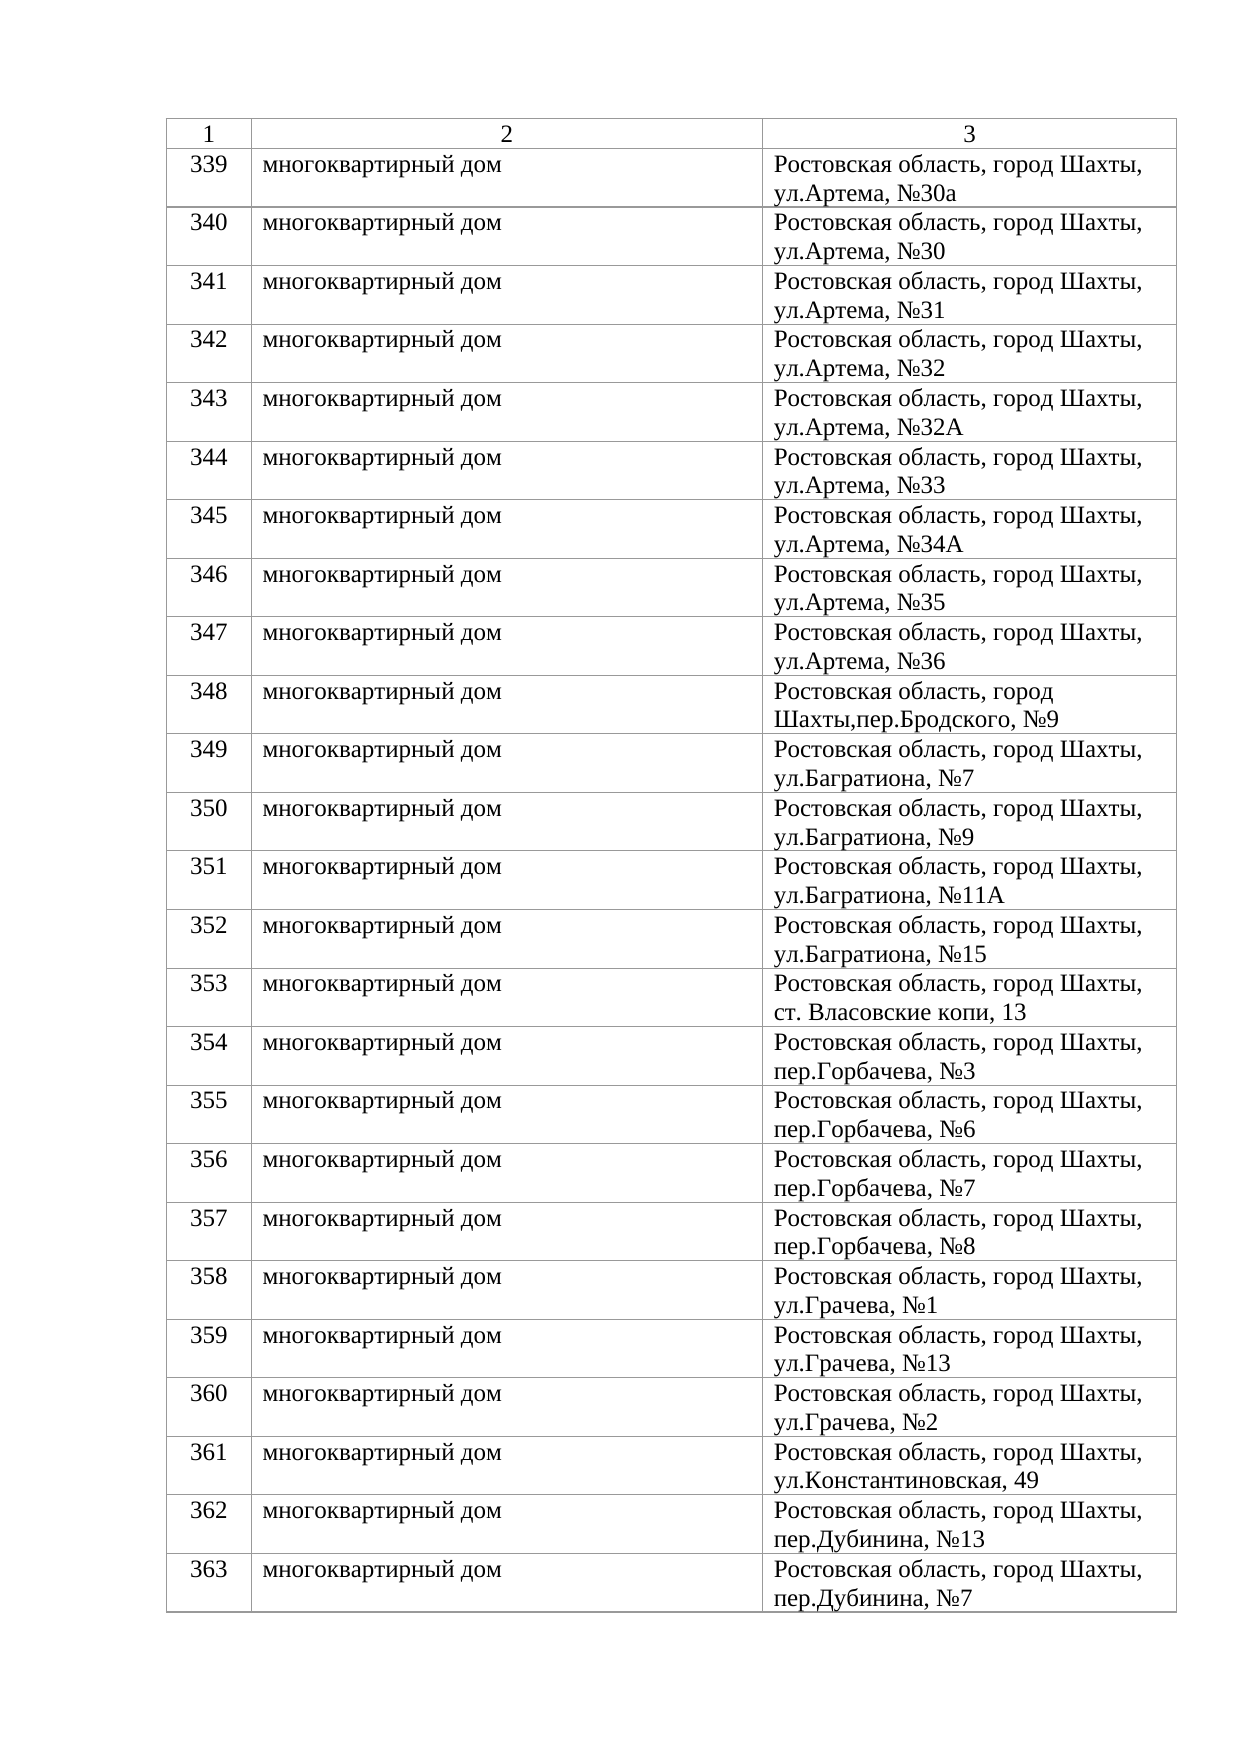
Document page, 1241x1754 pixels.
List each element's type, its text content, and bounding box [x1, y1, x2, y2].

table_cell Ростовская область, город Шахты, пер.Горбачева, №6 [763, 1086, 1176, 1143]
table_cell 350 [167, 793, 251, 850]
table_cell 343 [167, 383, 251, 441]
table_cell 340 [167, 208, 251, 265]
table_cell многоквартирный дом [252, 266, 762, 323]
table_cell 351 [167, 851, 251, 909]
table_cell Ростовская область, город Шахты, ул.Артема, №30 [763, 208, 1176, 265]
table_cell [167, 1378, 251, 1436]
table_cell многоквартирный дом [252, 325, 762, 382]
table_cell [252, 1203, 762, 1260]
table_cell 355 [167, 1086, 251, 1143]
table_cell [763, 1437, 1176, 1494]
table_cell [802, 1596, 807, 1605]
table_cell 342 [167, 325, 251, 382]
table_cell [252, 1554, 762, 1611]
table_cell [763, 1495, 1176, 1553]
table_cell Ростовская область, город Шахты, ул.Артема, №36 [763, 617, 1176, 675]
table_header 1 [167, 119, 251, 148]
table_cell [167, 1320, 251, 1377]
table_cell Ростовская область, город Шахты,пер.Бродского, №9 [763, 676, 1176, 733]
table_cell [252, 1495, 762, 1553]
table_cell 341 [167, 266, 251, 323]
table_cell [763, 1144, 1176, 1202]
table_cell Ростовская область, город Шахты, ул.Багратиона, №11А [763, 851, 1176, 909]
table_cell многоквартирный дом [252, 969, 762, 1026]
table_cell 353 [167, 969, 251, 1026]
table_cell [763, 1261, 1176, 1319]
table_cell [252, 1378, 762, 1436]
table_cell Ростовская область, город Шахты, ул.Артема, №35 [763, 559, 1176, 616]
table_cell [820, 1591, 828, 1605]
table_cell Ростовская область, город Шахты, ул.Артема, №30а [763, 149, 1176, 206]
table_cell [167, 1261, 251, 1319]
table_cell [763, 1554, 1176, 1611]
table_cell Ростовская область, город Шахты, пер.Горбачева, №3 [763, 1027, 1176, 1084]
table_cell Ростовская область, город Шахты, ул.Багратиона, №15 [763, 910, 1176, 967]
table_cell многоквартирный дом [252, 383, 762, 441]
table_cell 354 [167, 1027, 251, 1084]
table_cell 346 [167, 559, 251, 616]
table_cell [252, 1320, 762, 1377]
table_cell 356 [167, 1144, 251, 1202]
table_cell многоквартирный дом [252, 676, 762, 733]
table_cell многоквартирный дом [252, 617, 762, 675]
table_cell 345 [167, 500, 251, 558]
table_cell многоквартирный дом [252, 1027, 762, 1084]
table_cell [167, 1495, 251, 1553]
table_cell Ростовская область, город Шахты, ул.Багратиона, №7 [763, 734, 1176, 792]
table_cell многоквартирный дом [252, 1144, 762, 1202]
table_cell Ростовская область, город Шахты, ул.Артема, №32 [763, 325, 1176, 382]
table_cell многоквартирный дом [252, 851, 762, 909]
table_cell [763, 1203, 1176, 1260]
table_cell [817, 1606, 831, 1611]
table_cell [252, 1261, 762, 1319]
table_cell многоквартирный дом [252, 559, 762, 616]
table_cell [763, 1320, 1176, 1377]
table_cell 348 [167, 676, 251, 733]
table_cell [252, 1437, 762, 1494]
table_cell многоквартирный дом [252, 910, 762, 967]
table_cell Ростовская область, город Шахты, ул.Артема, №31 [763, 266, 1176, 323]
table_cell многоквартирный дом [252, 1086, 762, 1143]
table_cell Ростовская область, город Шахты, ул.Артема, №33 [763, 442, 1176, 499]
table_cell Ростовская область, город Шахты, ул.Артема, №34А [763, 500, 1176, 558]
table_header 3 [763, 119, 1176, 148]
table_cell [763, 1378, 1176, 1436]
table_cell Ростовская область, город Шахты, ул.Артема, №32А [763, 383, 1176, 441]
table_header 2 [252, 119, 762, 148]
table_cell 344 [167, 442, 251, 499]
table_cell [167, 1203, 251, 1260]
table_cell Ростовская область, город Шахты, ул.Багратиона, №9 [763, 793, 1176, 850]
table_cell 352 [167, 910, 251, 967]
table_cell 349 [167, 734, 251, 792]
table_cell многоквартирный дом [252, 442, 762, 499]
table_cell Ростовская область, город Шахты, ст. Власовские копи, 13 [763, 969, 1176, 1026]
table_cell многоквартирный дом [252, 734, 762, 792]
table_cell 347 [167, 617, 251, 675]
table_cell 339 [167, 149, 251, 206]
table_cell многоквартирный дом [252, 208, 762, 265]
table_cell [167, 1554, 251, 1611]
table_cell многоквартирный дом [252, 793, 762, 850]
table_cell многоквартирный дом [252, 500, 762, 558]
table_cell многоквартирный дом [252, 149, 762, 206]
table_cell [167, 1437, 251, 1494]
